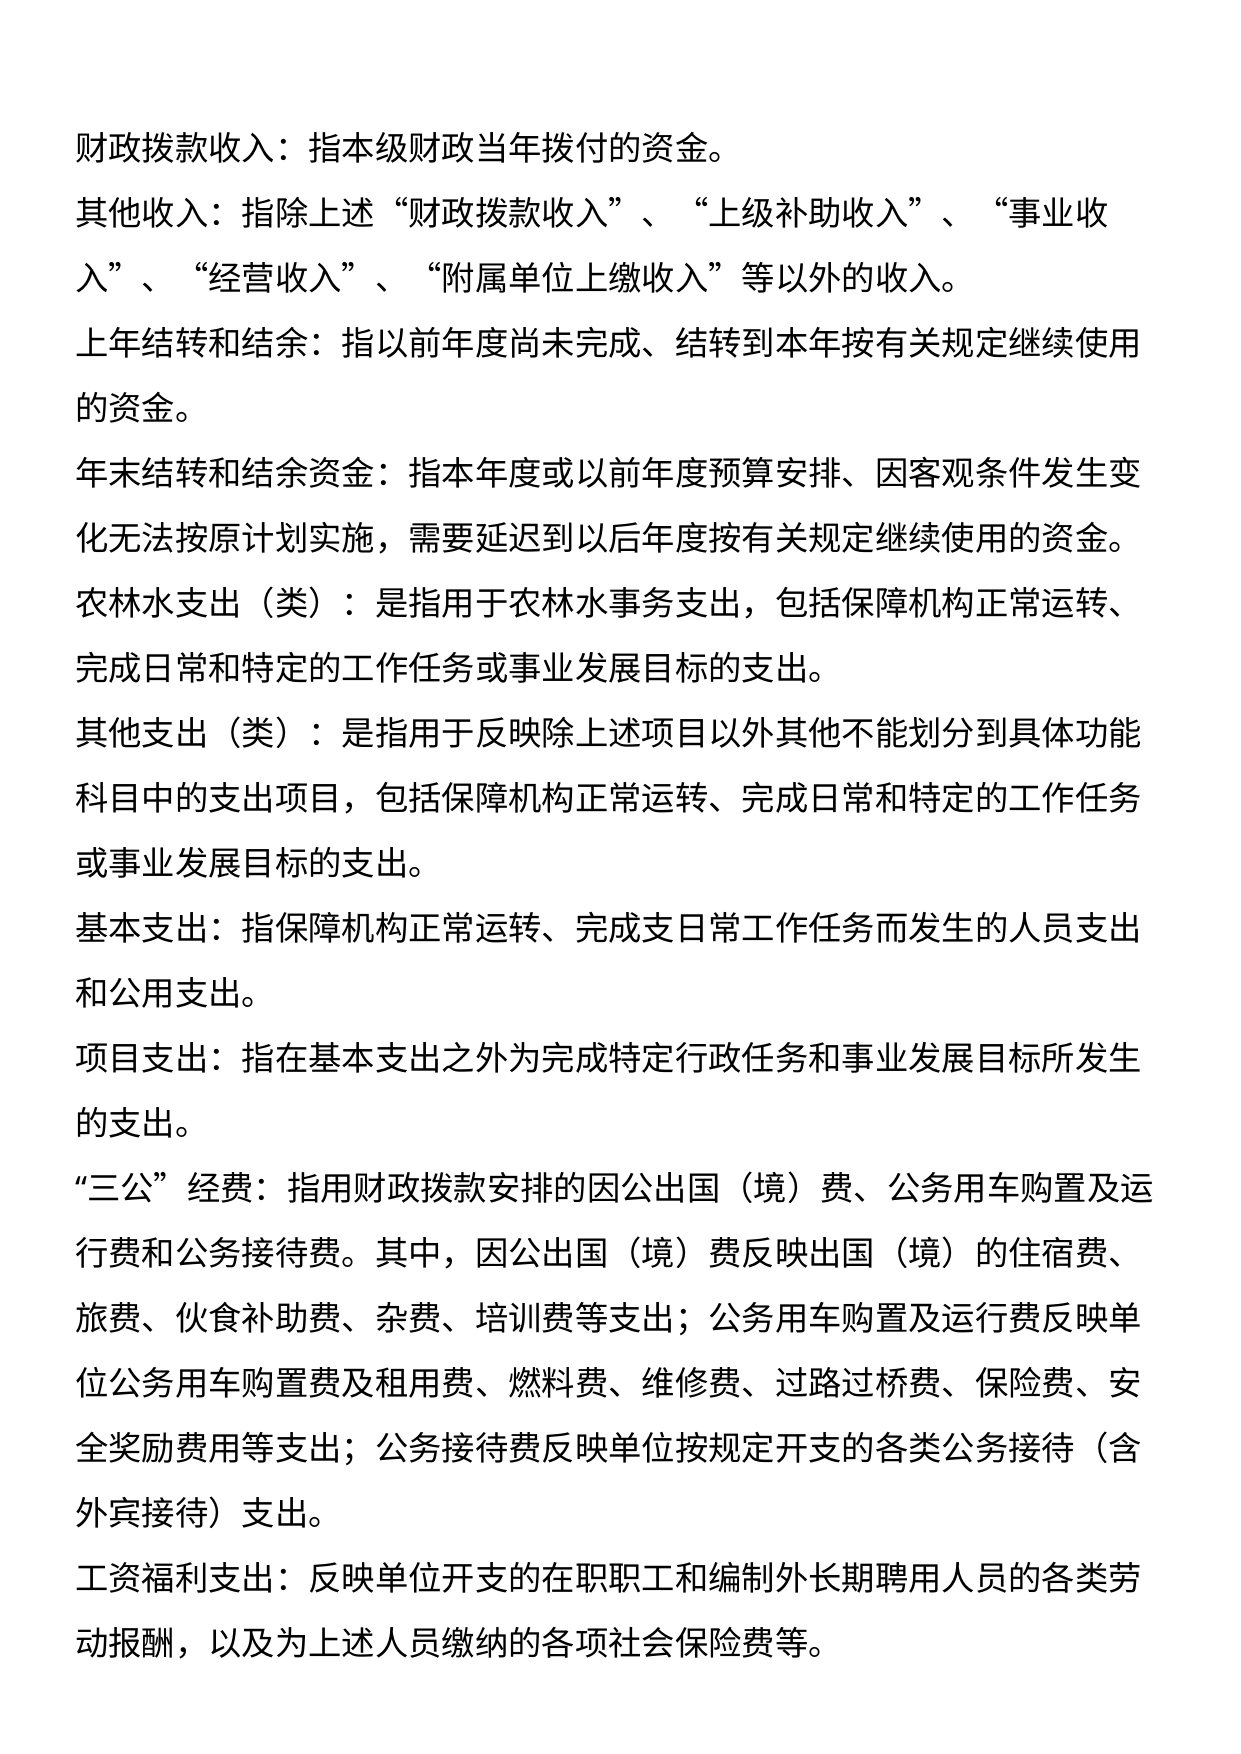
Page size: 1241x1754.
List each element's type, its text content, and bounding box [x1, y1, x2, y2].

text 工资福利支出：反映单位开支的在职职工和编制外长期聘用人员的各类劳动报酬，以及为上述人员缴纳的各项社会保险费等。 [75, 1543, 1165, 1673]
text 基本支出：指保障机构正常运转、完成支日常工作任务而发生的人员支出和公用支出。 [75, 893, 1165, 1023]
text “三公”经费：指用财政拨款安排的因公出国（境）费、公务用车购置及运行费和公务接待费。其中，因公出国（境）费反映出国（境）的住宿费、旅费、伙食补助费、杂费、培训费等支出；公务用车购置及运行费反映单位公务用车购置费及租用费、燃料费、维修费、过路过桥费、保险费、安全奖励费用等支出；公务接待费反映单位按规定开支的各类公务接待（含外宾接待）支出。 [75, 1153, 1165, 1543]
text 其他支出（类）：是指用于反映除上述项目以外其他不能划分到具体功能科目中的支出项目，包括保障机构正常运转、完成日常和特定的工作任务或事业发展目标的支出。 [75, 698, 1165, 893]
text 上年结转和结余：指以前年度尚未完成、结转到本年按有关规定继续使用的资金。 [75, 308, 1165, 438]
text 财政拨款收入：指本级财政当年拨付的资金。 [75, 113, 1165, 178]
text 农林水支出（类）：是指用于农林水事务支出，包括保障机构正常运转、完成日常和特定的工作任务或事业发展目标的支出。 [75, 568, 1165, 698]
text 其他收入：指除上述“财政拨款收入”、“上级补助收入”、“事业收入”、“经营收入”、“附属单位上缴收入”等以外的收入。 [75, 178, 1165, 308]
text 项目支出：指在基本支出之外为完成特定行政任务和事业发展目标所发生的支出。 [75, 1023, 1165, 1153]
text 年末结转和结余资金：指本年度或以前年度预算安排、因客观条件发生变化无法按原计划实施，需要延迟到以后年度按有关规定继续使用的资金。 [75, 438, 1165, 568]
